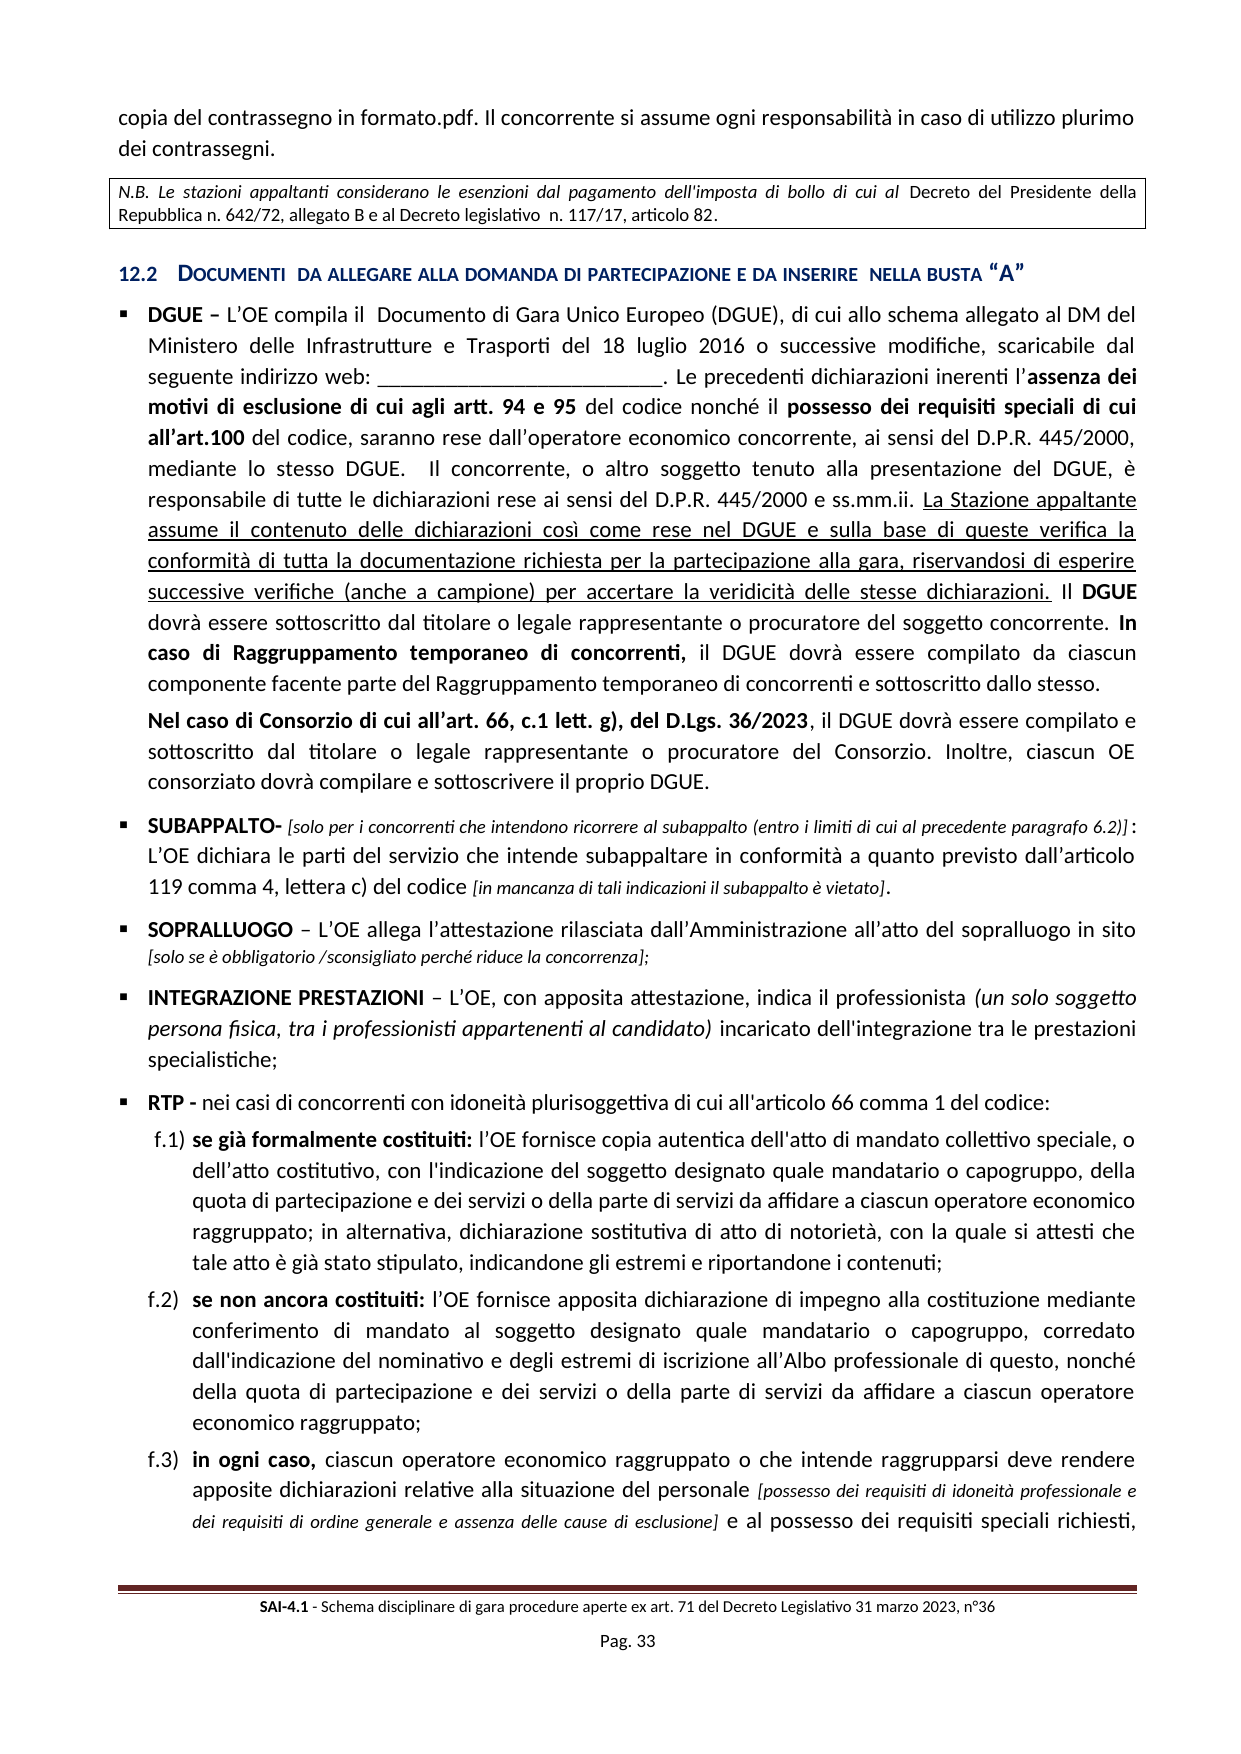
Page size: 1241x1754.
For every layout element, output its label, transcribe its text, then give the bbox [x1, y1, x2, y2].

list INTEGRAZIONE PRESTAZIONI – L’OE, con apposita attestazione, indica il professionista (un solo soggetto persona fisica, tra i professionisti appartenenti al candidato) incaricato dell'integrazione tra le prestazioni specialistiche; [118, 983, 1137, 1073]
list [118, 103, 1137, 162]
subtitle Documenti da allegare alla domanda di partecipazione e da inserire nella busta “A” [118, 254, 1137, 288]
text f.1) se già formalmente costituiti: l’OE fornisce copia autentica dell'atto di mandato collettivo speciale, o dell’atto costitutivo, con l'indicazione del soggetto designato quale mandatario o capogruppo, della quota di partecipazione e dei servizi o della parte di servizi da affidare a ciascun operatore economico raggruppato; in alternativa, dichiarazione sostitutiva di atto di notorietà, con la quale si attesti che tale atto è già stato stipulato, indicandone gli estremi e riportandone i contenuti; [118, 1125, 1137, 1276]
list N.B. Le stazioni appaltanti considerano le esenzioni dal pagamento dell'imposta di bollo di cui al Decreto del Presidente della Repubblica n. 642/72, allegato B e al Decreto legislativo n. 117/17, articolo 82. [110, 179, 1145, 228]
list SUBAPPALTO- [solo per i concorrenti che intendono ricorrere al subappalto (entro i limiti di cui al precedente paragrafo 6.2)]: L’OE dichiara le parti del servizio che intende subappaltare in conformità a quanto previsto dall’articolo 119 comma 4, lettera c) del codice [in mancanza di tali indicazioni il subappalto è vietato]. [118, 811, 1137, 900]
text Nel caso di Consorzio di cui all’art. 66, c.1 lett. g), del D.Lgs. 36/2023, il DGUE dovrà essere compilato e sottoscritto dal titolare o legale rappresentante o procuratore del Consorzio. Inoltre, ciascun OE consorziato dovrà compilare e sottoscrivere il proprio DGUE. [148, 706, 1137, 796]
list RTP - nei casi di concorrenti con idoneità plurisoggettiva di cui all'articolo 66 comma 1 del codice: [118, 1088, 1137, 1116]
text f.2) se non ancora costituiti: l’OE fornisce apposita dichiarazione di impegno alla costituzione mediante conferimento di mandato al soggetto designato quale mandatario o capogruppo, corredato dall'indicazione del nominativo e degli estremi di iscrizione all’Albo professionale di questo, nonché della quota di partecipazione e dei servizi o della parte di servizi da affidare a ciascun operatore economico raggruppato; [148, 1285, 1137, 1436]
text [148, 1445, 1137, 1534]
list SOPRALLUOGO – L’OE allega l’attestazione rilasciata dall’Amministrazione all’atto del sopralluogo in sito [solo se è obbligatorio /sconsigliato perché riduce la concorrenza]; [118, 915, 1137, 969]
list DGUE – L’OE compila il Documento di Gara Unico Europeo (DGUE), di cui allo schema allegato al DM del Ministero delle Infrastrutture e Trasporti del 18 luglio 2016 o successive modifiche, scaricabile dal seguente indirizzo web: _________________________. Le precedenti dichiarazioni inerenti l’assenza dei motivi di esclusione di cui agli artt. 94 e 95 del codice nonché il possesso dei requisiti speciali di cui all’art.100 del codice, saranno rese dall’operatore economico concorrente, ai sensi del D.P.R. 445/2000, mediante lo stesso DGUE. Il concorrente, o altro soggetto tenuto alla presentazione del DGUE, è responsabile di tutte le dichiarazioni rese ai sensi del D.P.R. 445/2000 e ss.mm.ii. La Stazione appaltante assume il contenuto delle dichiarazioni così come rese nel DGUE e sulla base di queste verifica la conformità di tutta la documentazione richiesta per la partecipazione alla gara, riservandosi di esperire successive verifiche (anche a campione) per accertare la veridicità delle stesse dichiarazioni. Il DGUE dovrà essere sottoscritto dal titolare o legale rappresentante o procuratore del soggetto concorrente. In caso di Raggruppamento temporaneo di concorrenti, il DGUE dovrà essere compilato da ciascun componente facente parte del Raggruppamento temporaneo di concorrenti e sottoscritto dallo stesso. [118, 300, 1137, 697]
